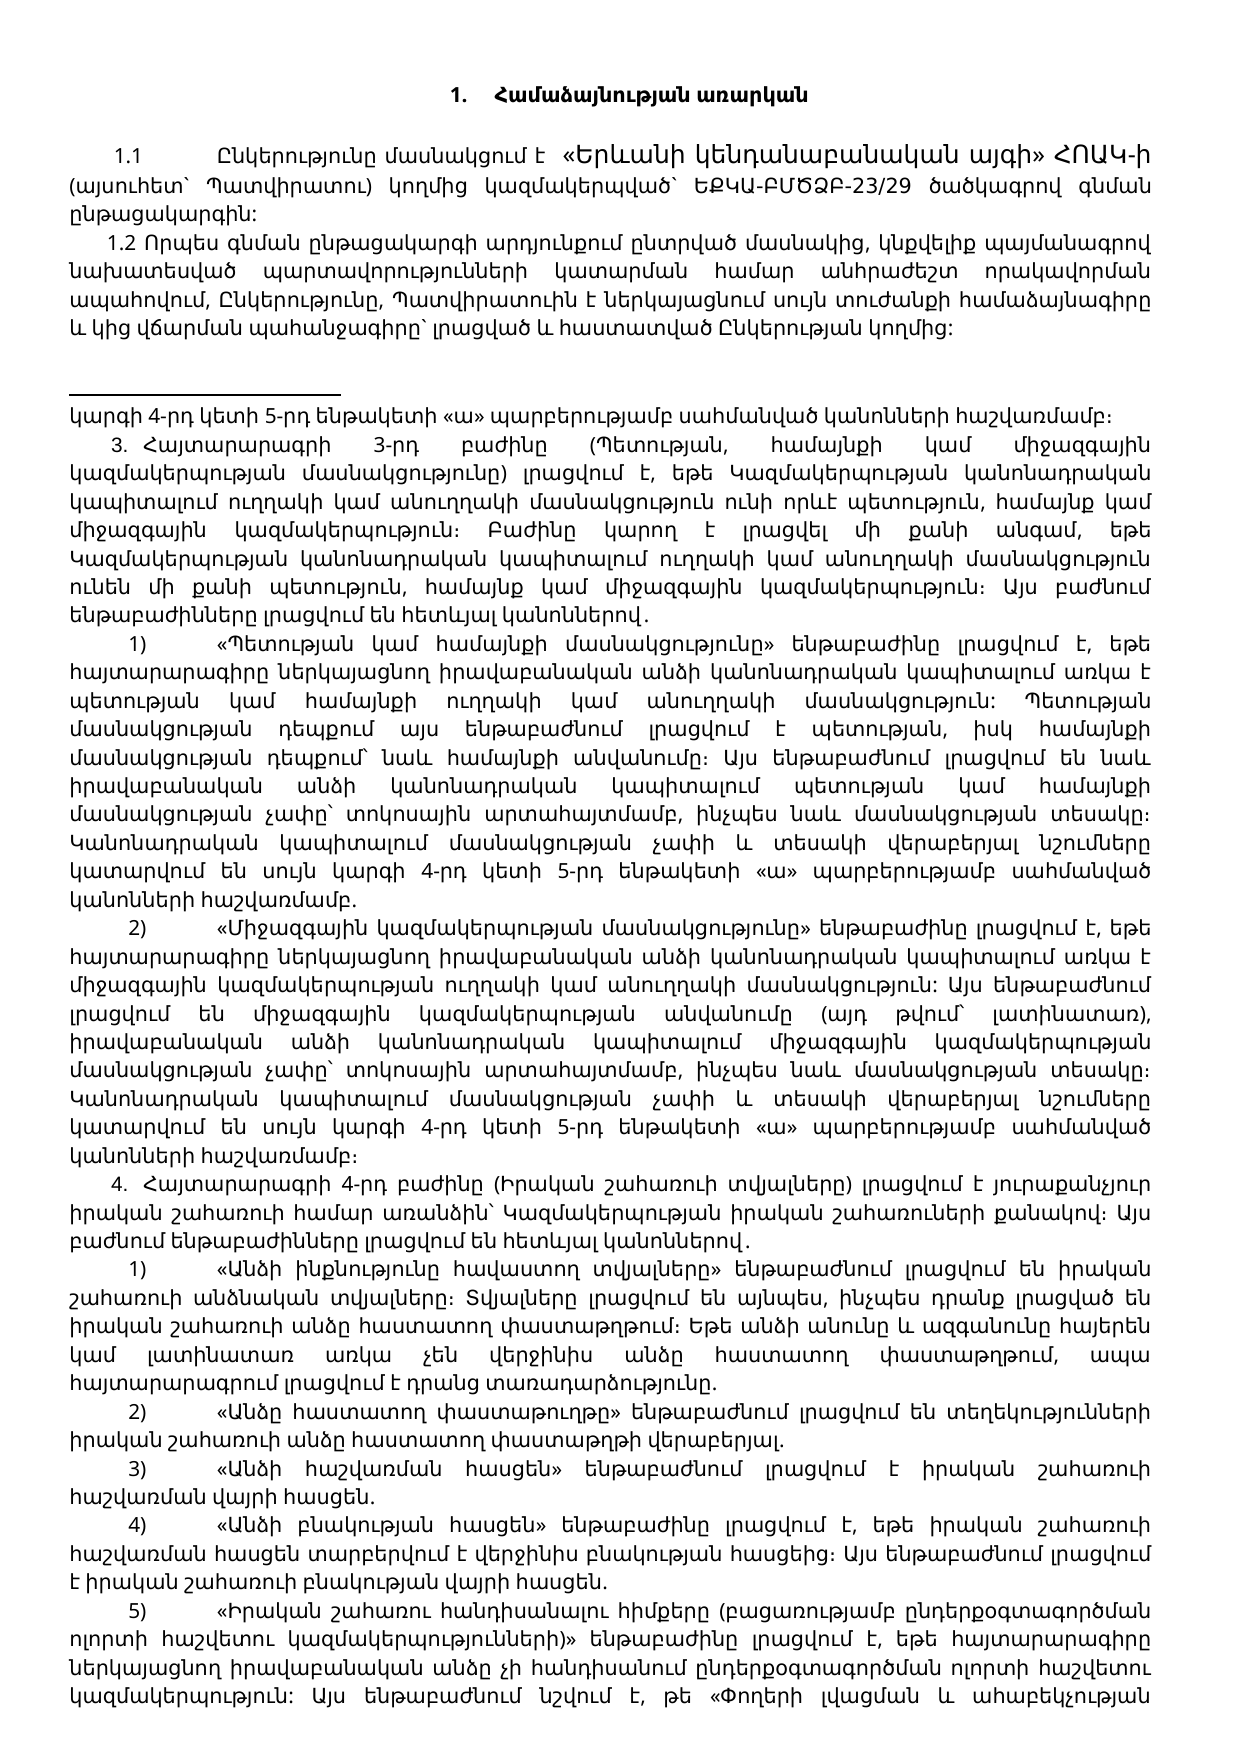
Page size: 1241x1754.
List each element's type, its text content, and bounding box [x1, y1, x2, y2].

list Համաձայնության առարկան [107, 80, 1152, 108]
text 1.2 Որպես գնման ընթացակարգի արդյունքում ընտրված մասնակից, կնքվելիք պայմանագրով նախատեսված պարտավորությունների կատարման համար անհրաժեշտ որակավորման ապահովում, Ընկերությունը, Պատվիրատուին է ներկայացնում սույն տուժանքի համաձայնագիրը և կից վճարման պահանջագիրը` լրացված և հաստատված Ընկերության կողմից: [69, 228, 1152, 342]
list Ընկերությունը մասնակցում է «Երևանի կենդանաբանական այգի» ՀՈԱԿ-ի (այսուհետ` Պատվիրատու) կողմից կազմակերպված` ԵՔԿԱ-ԲՄԾՁԲ-23/29 ծածկագրով գնման ընթացակարգին: [69, 137, 1152, 228]
